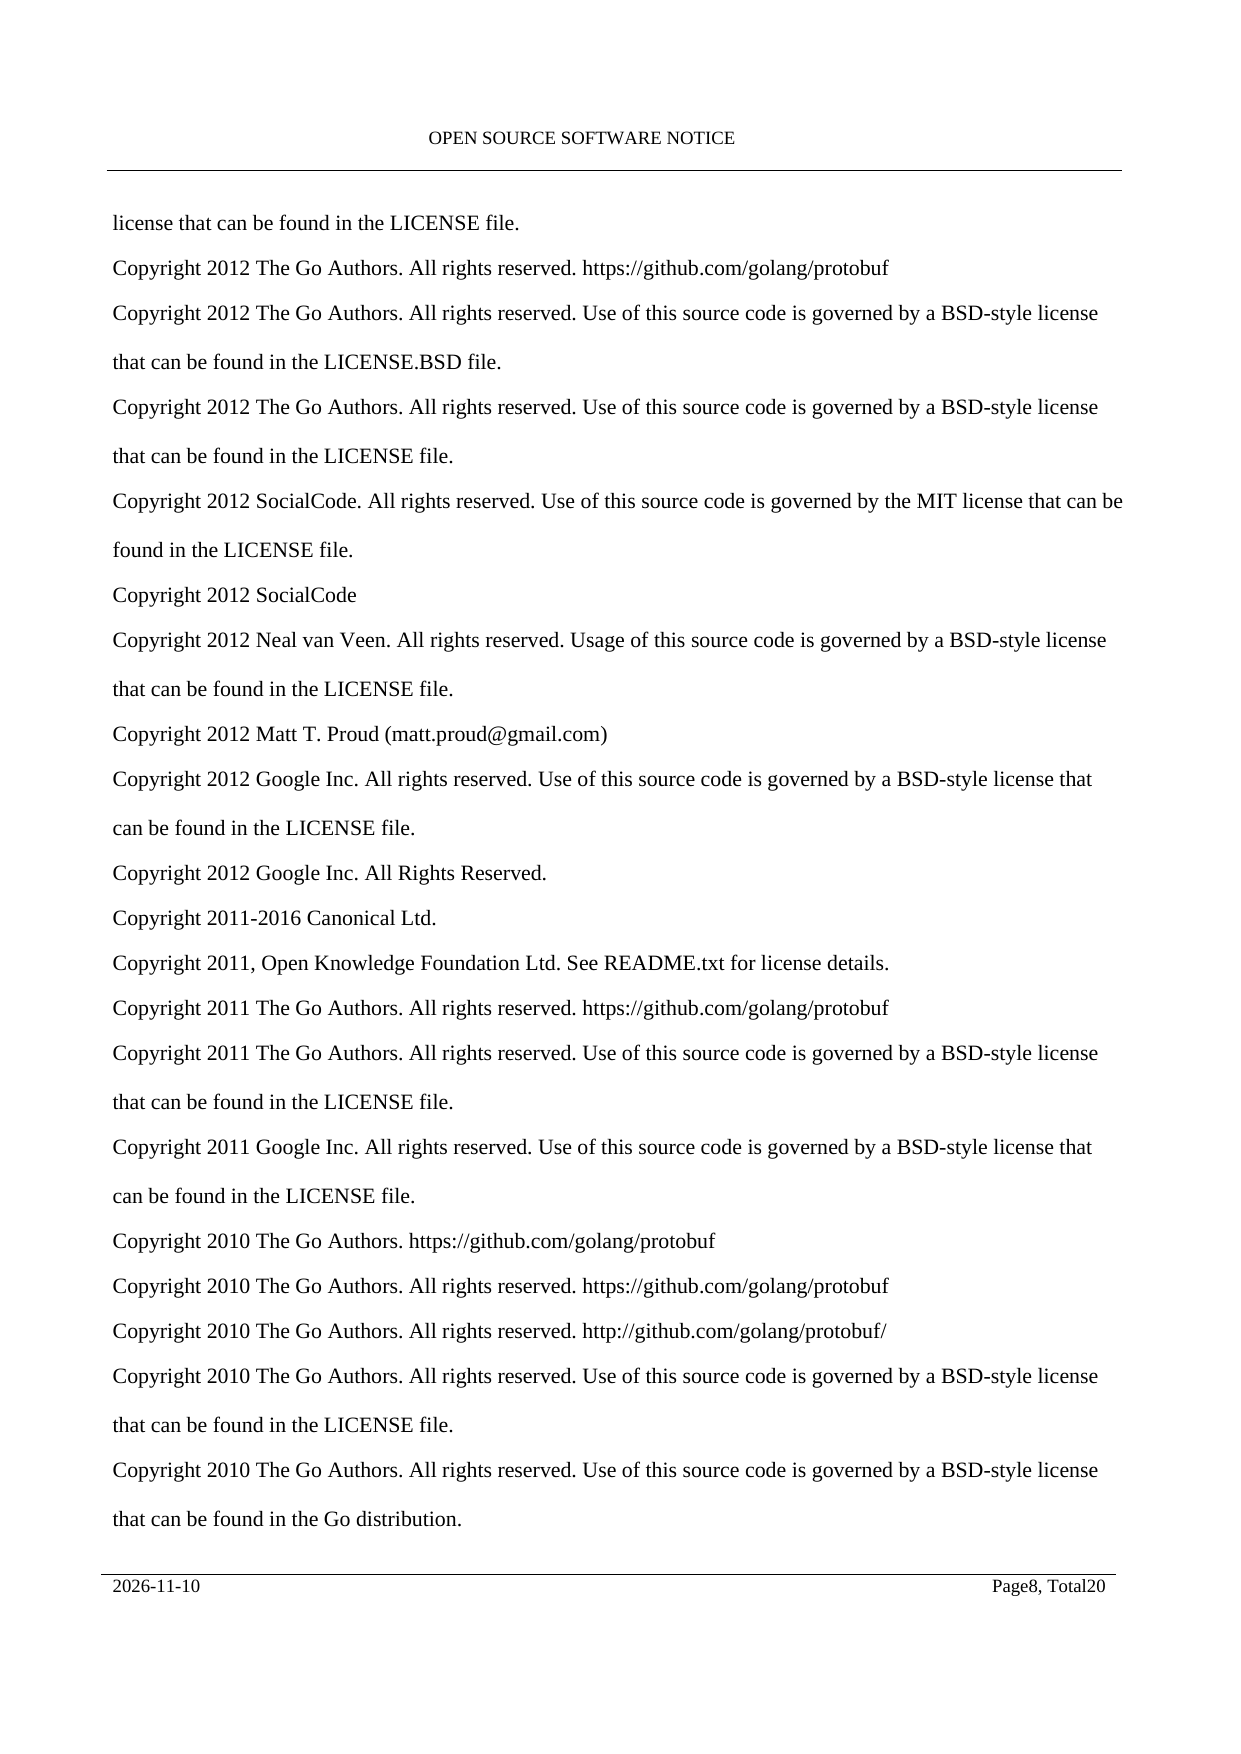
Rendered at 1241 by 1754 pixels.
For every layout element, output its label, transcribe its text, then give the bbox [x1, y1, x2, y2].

text Copyright 2012 Google Inc. All Rights Reserved. [112, 856, 1128, 888]
text Copyright 2011, Open Knowledge Foundation Ltd. See README.txt for license details. [112, 946, 1128, 979]
text Copyright 2011 The Go Authors. All rights reserved. Use of this source code is governed by a BSD-style license that can be found in the LICENSE file. [112, 1036, 1128, 1118]
text Copyright 2011-2016 Canonical Ltd. [112, 901, 1128, 934]
text Copyright 2012 SocialCode [112, 578, 1128, 611]
text Copyright 2010 The Go Authors. All rights reserved. https://github.com/golang/protobuf [112, 1269, 1128, 1302]
text Copyright 2010 The Go Authors. All rights reserved. http://github.com/golang/protobuf/ [112, 1314, 1128, 1347]
text Copyright 2010 The Go Authors. https://github.com/golang/protobuf [112, 1224, 1128, 1257]
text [112, 206, 1128, 239]
text Copyright 2011 The Go Authors. All rights reserved. https://github.com/golang/protobuf [112, 991, 1128, 1024]
text Copyright 2010 The Go Authors. All rights reserved. Use of this source code is governed by a BSD-style license that can be found in the Go distribution. [112, 1453, 1128, 1534]
text Copyright 2012 Neal van Veen. All rights reserved. Usage of this source code is governed by a BSD-style license that can be found in the LICENSE file. [112, 623, 1128, 704]
text Copyright 2012 Matt T. Proud (matt.proud@gmail.com) [112, 717, 1128, 749]
text Copyright 2011 Google Inc. All rights reserved. Use of this source code is governed by a BSD-style license that can be found in the LICENSE file. [112, 1130, 1128, 1212]
text Copyright 2012 Google Inc. All rights reserved. Use of this source code is governed by a BSD-style license that can be found in the LICENSE file. [112, 762, 1128, 843]
text Copyright 2012 The Go Authors. All rights reserved. Use of this source code is governed by a BSD-style license that can be found in the LICENSE.BSD file. [112, 297, 1128, 378]
text Copyright 2012 The Go Authors. All rights reserved. Use of this source code is governed by a BSD-style license that can be found in the LICENSE file. [112, 390, 1128, 472]
text Copyright 2012 The Go Authors. All rights reserved. https://github.com/golang/protobuf [112, 251, 1128, 284]
text Copyright 2010 The Go Authors. All rights reserved. Use of this source code is governed by a BSD-style license that can be found in the LICENSE file. [112, 1359, 1128, 1441]
text Copyright 2012 SocialCode. All rights reserved. Use of this source code is governed by the MIT license that can be found in the LICENSE file. [112, 484, 1128, 566]
